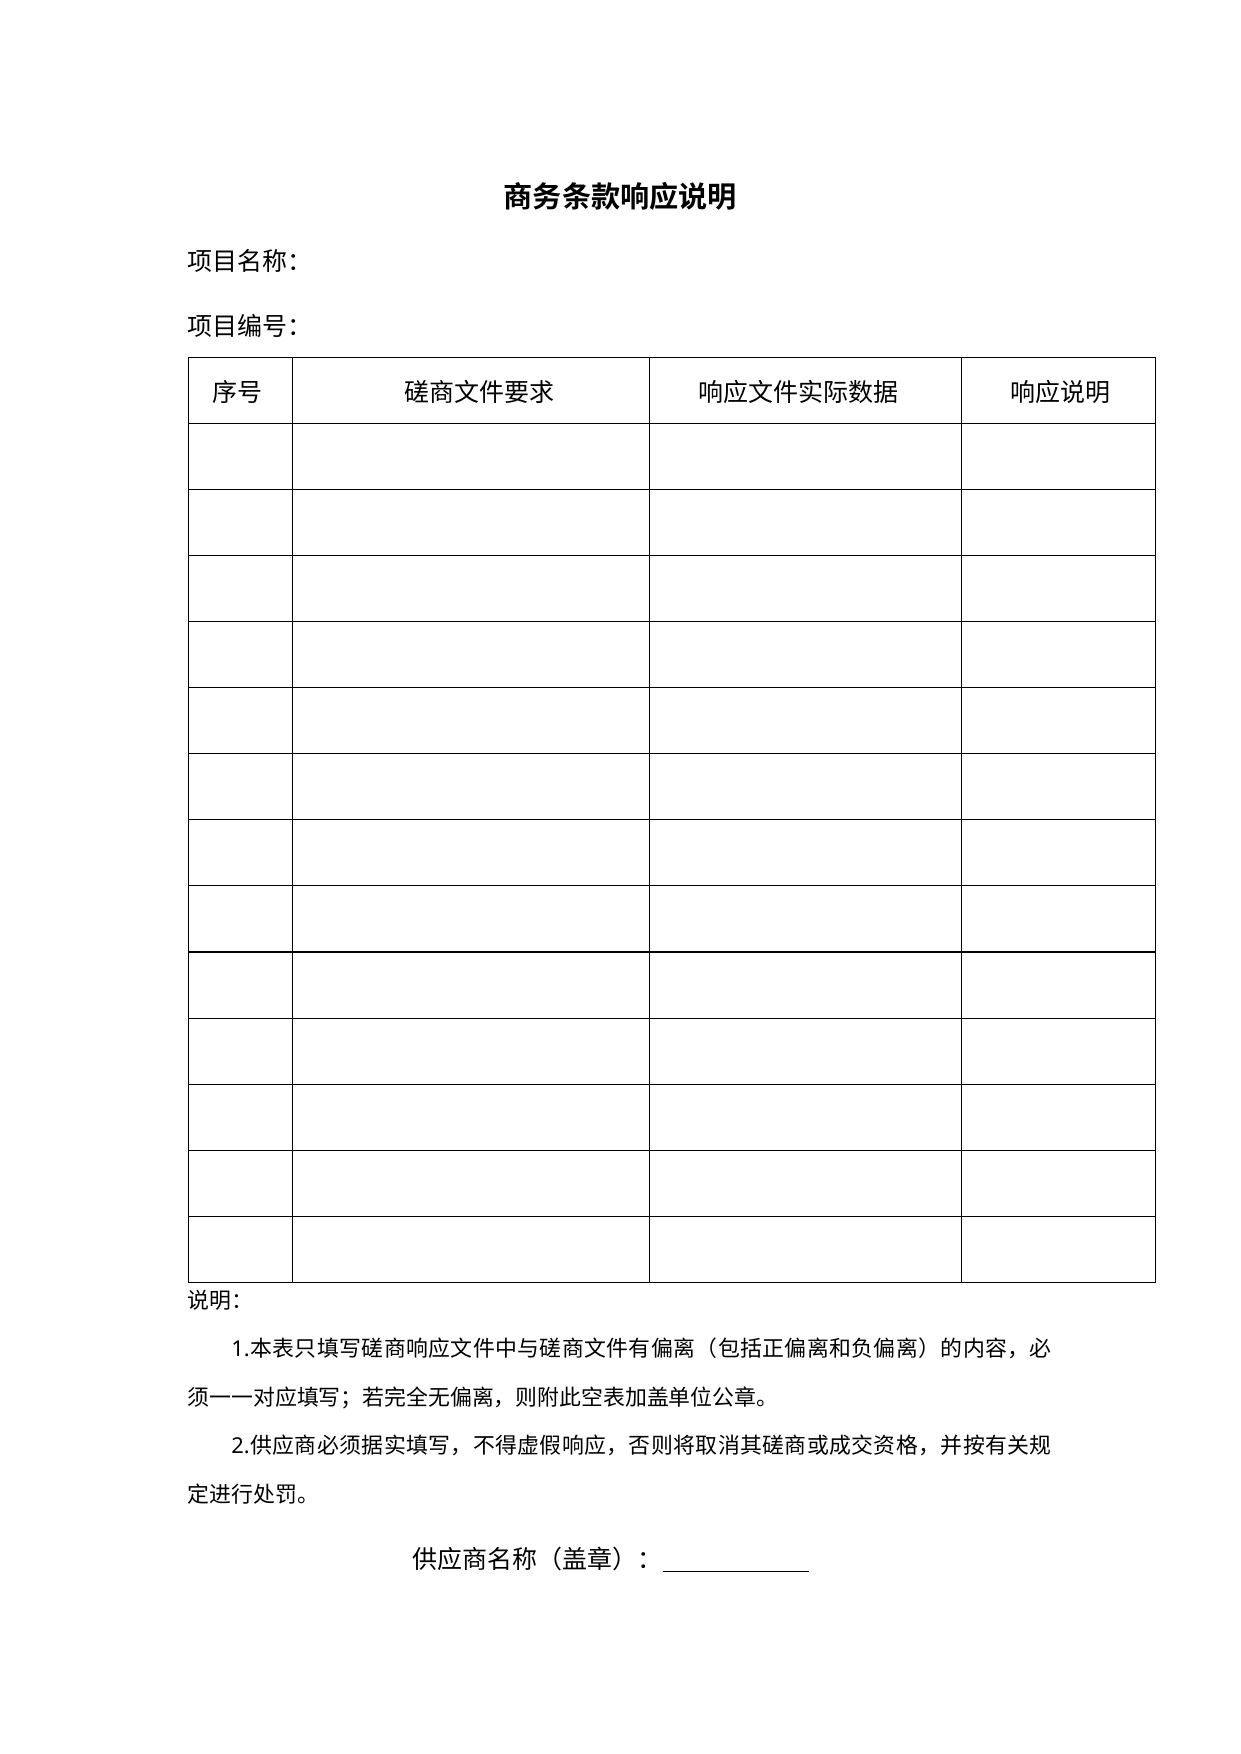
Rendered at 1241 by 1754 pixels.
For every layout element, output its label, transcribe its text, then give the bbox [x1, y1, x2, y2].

table_cell [650, 622, 961, 687]
table_cell [650, 886, 961, 951]
table_cell [189, 490, 292, 555]
table_cell [293, 886, 649, 951]
table_cell [962, 622, 1155, 687]
table_cell [293, 1217, 649, 1282]
table_header 序号 [189, 358, 292, 423]
table_cell [650, 1019, 961, 1083]
text 2.供应商必须据实填写，不得虚假响应，否则将取消其磋商或成交资格，并按有关规定进行处罚。 [187, 1428, 1053, 1509]
table_cell [293, 953, 649, 1017]
table_cell [189, 424, 292, 489]
table_cell [189, 688, 292, 753]
table_cell [293, 1151, 649, 1216]
text 项目编号： [150, 292, 1053, 357]
table_cell [650, 754, 961, 819]
table_header 响应说明 [962, 358, 1155, 423]
table_cell [189, 622, 292, 687]
table_cell [293, 820, 649, 885]
table_cell [189, 953, 292, 1017]
table_cell [962, 953, 1155, 1017]
table_cell [650, 424, 961, 489]
table_cell [189, 1217, 292, 1282]
table_header 响应文件实际数据 [650, 358, 961, 423]
table_header 磋商文件要求 [293, 358, 649, 423]
table_cell [650, 490, 961, 555]
table_cell [189, 886, 292, 951]
table_cell [962, 490, 1155, 555]
text 项目名称： [150, 227, 1053, 292]
table_cell [962, 886, 1155, 951]
table_cell [293, 1085, 649, 1149]
table_cell [189, 1019, 292, 1083]
table_cell [189, 754, 292, 819]
table_cell [189, 556, 292, 621]
table_cell [650, 1151, 961, 1216]
table_cell [962, 688, 1155, 753]
table_cell [650, 953, 961, 1017]
table_cell [293, 1019, 649, 1083]
table_cell [962, 1019, 1155, 1083]
table_cell [293, 754, 649, 819]
table_cell [293, 490, 649, 555]
table_cell [293, 424, 649, 489]
table_cell [650, 1217, 961, 1282]
table_cell [189, 820, 292, 885]
table_cell [962, 424, 1155, 489]
text 供应商名称（盖章）： [187, 1525, 1053, 1590]
table_cell [962, 1217, 1155, 1282]
text 1.本表只填写磋商响应文件中与磋商文件有偏离（包括正偏离和负偏离）的内容，必须一一对应填写；若完全无偏离，则附此空表加盖单位公章。 [187, 1331, 1053, 1412]
table_cell [189, 1151, 292, 1216]
table_cell [650, 820, 961, 885]
text 商务条款响应说明 [187, 162, 1053, 227]
text 说明： [187, 1283, 1053, 1315]
table_cell [293, 622, 649, 687]
table_cell [293, 556, 649, 621]
table_cell [962, 1085, 1155, 1149]
table_cell [962, 820, 1155, 885]
table_cell [962, 754, 1155, 819]
table_cell [650, 688, 961, 753]
table_cell [650, 1085, 961, 1149]
table_cell [293, 688, 649, 753]
table_cell [650, 556, 961, 621]
table_cell [962, 556, 1155, 621]
table_cell [189, 1085, 292, 1149]
table_cell [962, 1151, 1155, 1216]
